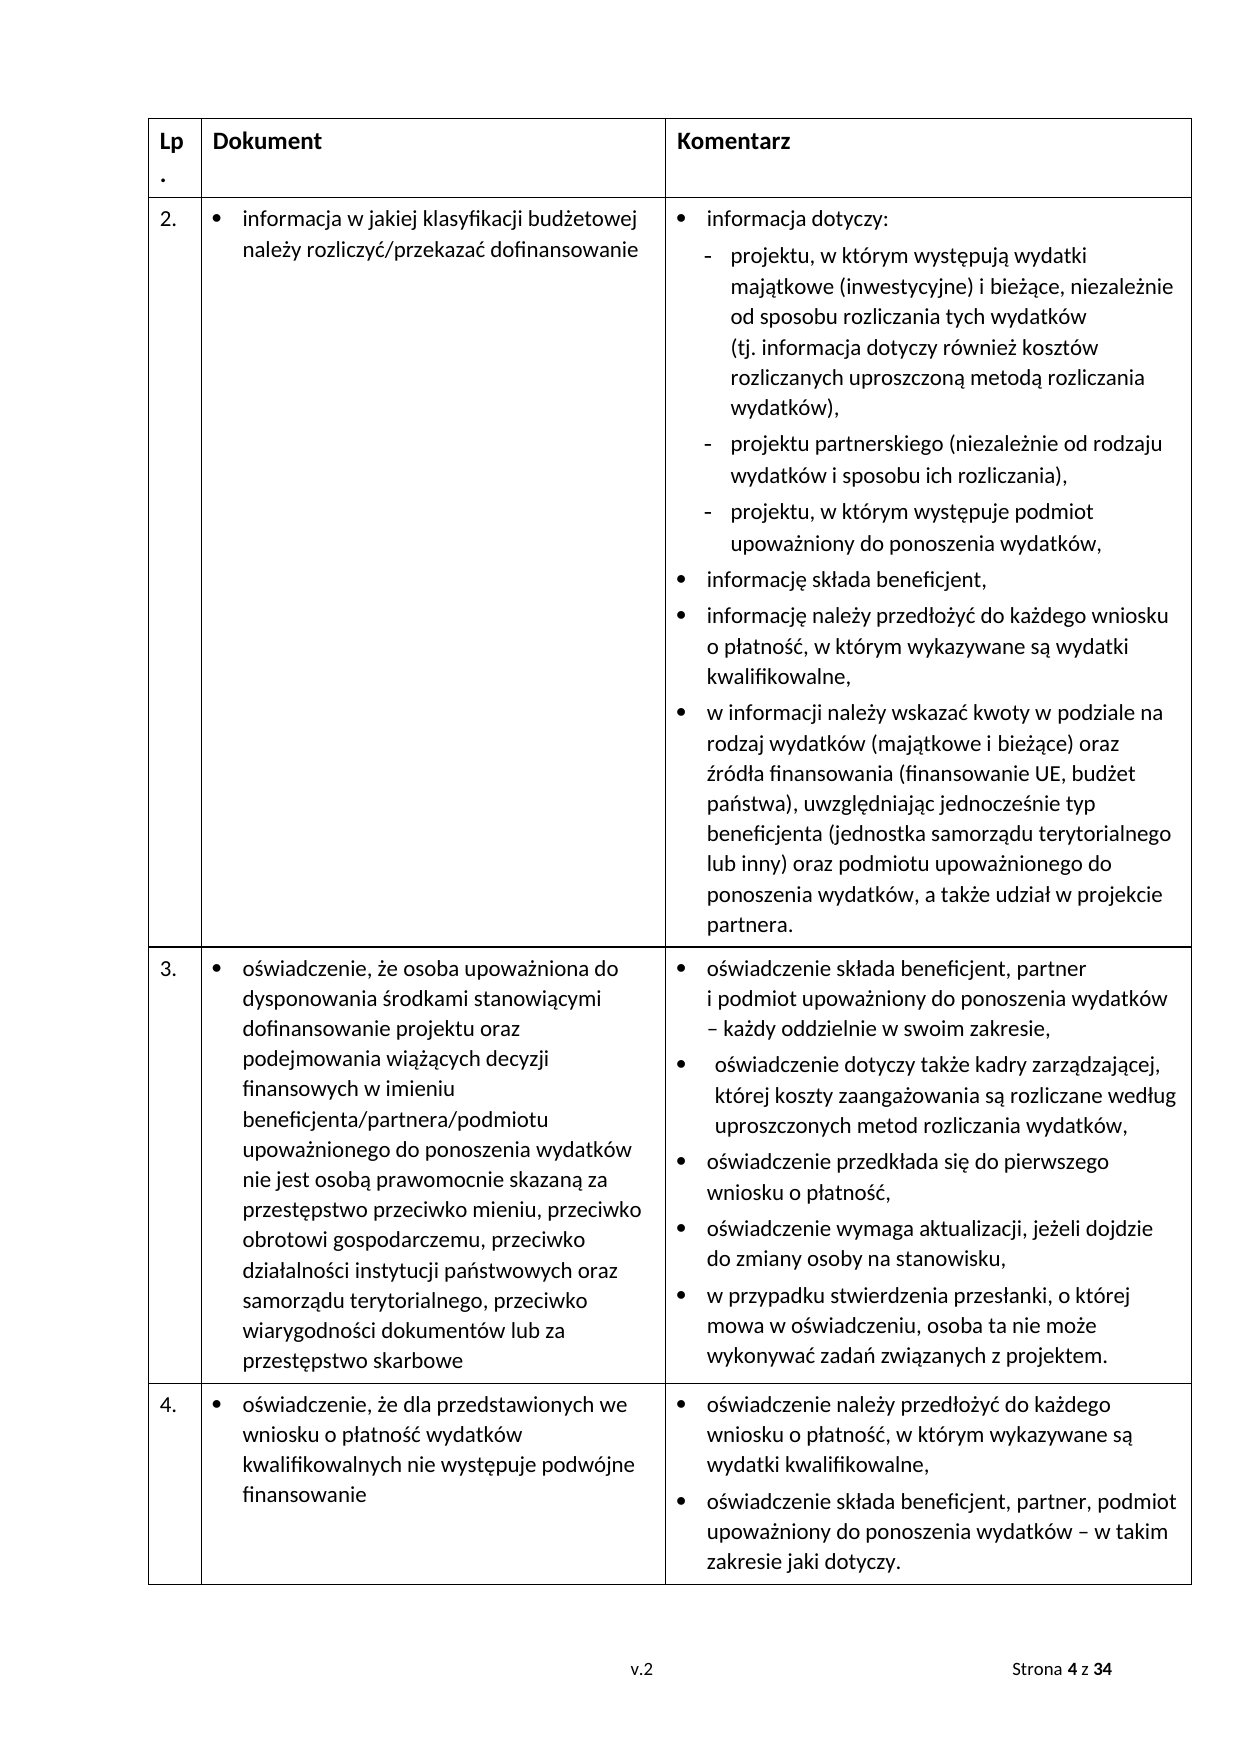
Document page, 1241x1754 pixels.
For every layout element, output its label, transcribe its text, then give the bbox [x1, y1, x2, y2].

table_cell oświadczenie, że osoba upoważniona do dysponowania środkami stanowiącymi dofinansowanie projektu oraz podejmowania wiążących decyzji finansowych w imieniu beneficjenta/partnera/podmiotu upoważnionego do ponoszenia wydatków nie jest osobą prawomocnie skazaną za przestępstwo przeciwko mieniu, przeciwko obrotowi gospodarczemu, przeciwko działalności instytucji państwowych oraz samorządu terytorialnego, przeciwko wiarygodności dokumentów lub za przestępstwo skarbowe [202, 948, 665, 1383]
table_header Dokument [202, 119, 665, 197]
table_cell [149, 948, 201, 1383]
table_header Lp. [149, 119, 201, 197]
table_cell oświadczenie składa beneficjent, partner i podmiot upoważniony do ponoszenia wydatków – każdy oddzielnie w swoim zakresie, oświadczenie dotyczy także kadry zarządzającej, której koszty zaangażowania są rozliczane według uproszczonych metod rozliczania wydatków, oświadczenie przedkłada się do pierwszego wniosku o płatność, oświadczenie wymaga aktualizacji, jeżeli dojdzie do zmiany osoby na stanowisku, w przypadku stwierdzenia przesłanki, o której mowa w oświadczeniu, osoba ta nie może wykonywać zadań związanych z projektem. [666, 948, 1191, 1383]
table_cell oświadczenie należy przedłożyć do każdego wniosku o płatność, w którym wykazywane są wydatki kwalifikowalne, oświadczenie składa beneficjent, partner, podmiot upoważniony do ponoszenia wydatków – w takim zakresie jaki dotyczy. [666, 1384, 1191, 1584]
table_cell [149, 1384, 201, 1584]
table_cell [149, 198, 201, 946]
table_cell informacja w jakiej klasyfikacji budżetowej należy rozliczyć/przekazać dofinansowanie [202, 198, 665, 946]
table_cell oświadczenie, że dla przedstawionych we wniosku o płatność wydatków kwalifikowalnych nie występuje podwójne finansowanie [202, 1384, 665, 1584]
table_cell informacja dotyczy: projektu, w którym występują wydatki majątkowe (inwestycyjne) i bieżące, niezależnie od sposobu rozliczania tych wydatków (tj. informacja dotyczy również kosztów rozliczanych uproszczoną metodą rozliczania wydatków), projektu partnerskiego (niezależnie od rodzaju wydatków i sposobu ich rozliczania), projektu, w którym występuje podmiot upoważniony do ponoszenia wydatków, informację składa beneficjent, informację należy przedłożyć do każdego wniosku o płatność, w którym wykazywane są wydatki kwalifikowalne, w informacji należy wskazać kwoty w podziale na rodzaj wydatków (majątkowe i bieżące) oraz źródła finansowania (finansowanie UE, budżet państwa), uwzględniając jednocześnie typ beneficjenta (jednostka samorządu terytorialnego lub inny) oraz podmiotu upoważnionego do ponoszenia wydatków, a także udział w projekcie partnera. [666, 198, 1191, 946]
table_header Komentarz [666, 119, 1191, 197]
